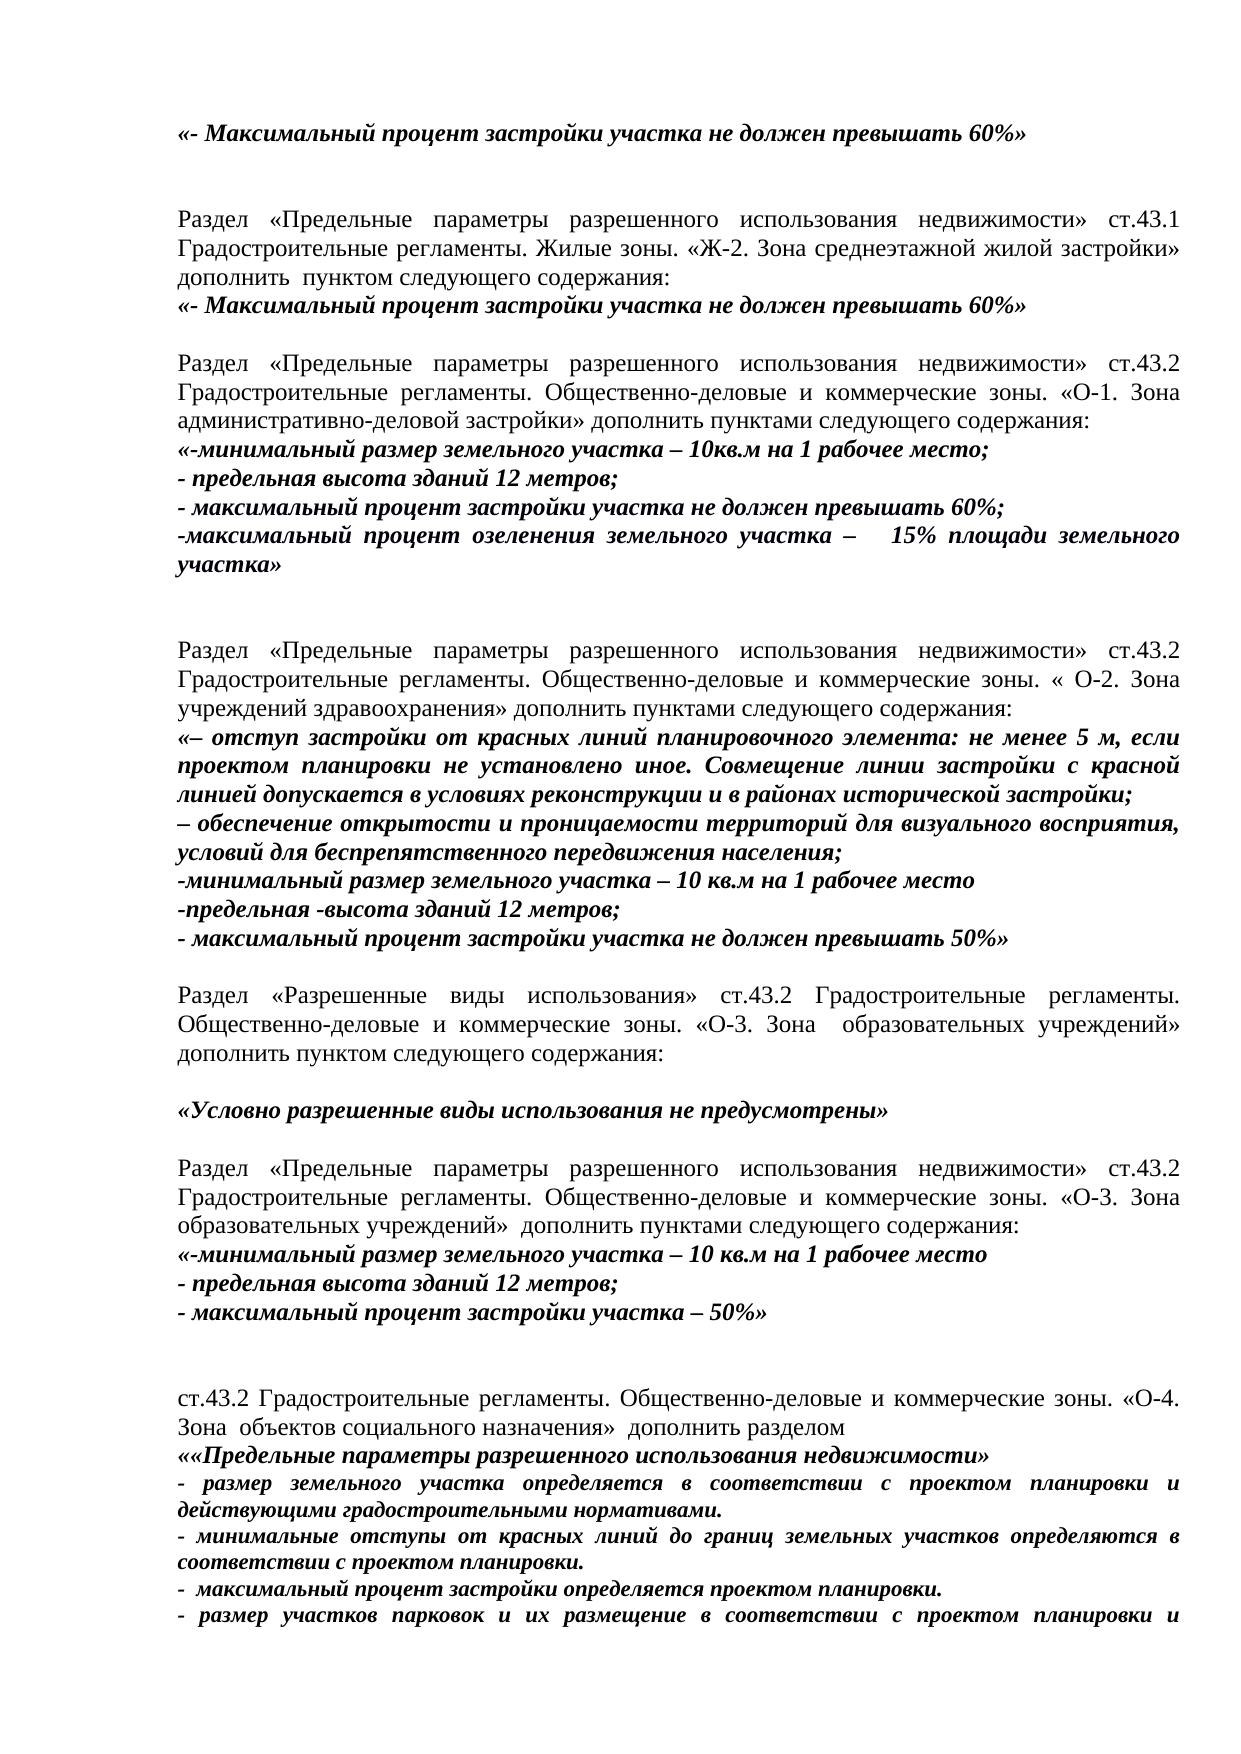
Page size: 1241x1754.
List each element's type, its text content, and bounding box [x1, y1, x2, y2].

text Раздел «Предельные параметры разрешенного использования недвижимости» ст.43.1 Градостроительные регламенты. Жилые зоны. «Ж-2. Зона среднеэтажной жилой застройки» дополнить пунктом следующего содержания: [177, 204, 1181, 291]
text - максимальный процент застройки участка не должен превышать 60%; [177, 492, 1181, 521]
text Раздел «Предельные параметры разрешенного использования недвижимости» ст.43.2 Градостроительные регламенты. Общественно-деловые и коммерческие зоны. «О-1. Зона административно-деловой застройки» дополнить пунктами следующего содержания: [177, 348, 1181, 434]
text ст.43.2 Градостроительные регламенты. Общественно-деловые и коммерческие зоны. «О-4. Зона объектов социального назначения» дополнить разделом [177, 1383, 1181, 1441]
text «Условно разрешенные виды использования не предусмотрены» [177, 1096, 1181, 1124]
text «- Максимальный процент застройки участка не должен превышать 60%» [177, 118, 1181, 147]
text - предельная высота зданий 12 метров; [177, 1268, 1181, 1297]
text Раздел «Предельные параметры разрешенного использования недвижимости» ст.43.2 Градостроительные регламенты. Общественно-деловые и коммерческие зоны. «О-3. Зона образовательных учреждений» дополнить пунктами следующего содержания: [177, 1153, 1181, 1239]
text - предельная высота зданий 12 метров; [177, 463, 1181, 492]
text - максимальный процент застройки определяется проектом планировки. [177, 1575, 1181, 1601]
text – обеспечение открытости и проницаемости территорий для визуального восприятия, условий для беспрепятственного передвижения населения; [177, 808, 1181, 866]
text -минимальный размер земельного участка – 10 кв.м на 1 рабочее место [177, 866, 1181, 894]
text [177, 1601, 1181, 1627]
text ««Предельные параметры разрешенного использования недвижимости» [177, 1441, 1181, 1469]
text Раздел «Разрешенные виды использования» ст.43.2 Градостроительные регламенты. Общественно-деловые и коммерческие зоны. «О-3. Зона образовательных учреждений» дополнить пунктом следующего содержания: [177, 981, 1181, 1067]
text - максимальный процент застройки участка – 50%» [177, 1297, 1181, 1326]
text Раздел «Предельные параметры разрешенного использования недвижимости» ст.43.2 Градостроительные регламенты. Общественно-деловые и коммерческие зоны. « О-2. Зона учреждений здравоохранения» дополнить пунктами следующего содержания: [177, 636, 1181, 722]
text -максимальный процент озеленения земельного участка – 15% площади земельного участка» [177, 521, 1181, 578]
text -предельная -высота зданий 12 метров; [177, 894, 1181, 923]
text «-минимальный размер земельного участка – 10 кв.м на 1 рабочее место [177, 1239, 1181, 1268]
text «– отступ застройки от красных линий планировочного элемента: не менее 5 м, если проектом планировки не установлено иное. Совмещение линии застройки с красной линией допускается в условиях реконструкции и в районах исторической застройки; [177, 722, 1181, 808]
text - размер земельного участка определяется в соответствии с проектом планировки и действующими градостроительными нормативами. [177, 1469, 1181, 1522]
text - максимальный процент застройки участка не должен превышать 50%» [177, 923, 1181, 952]
text «- Максимальный процент застройки участка не должен превышать 60%» [177, 291, 1181, 319]
text - минимальные отступы от красных линий до границ земельных участков определяются в соответствии с проектом планировки. [177, 1522, 1181, 1575]
text «-минимальный размер земельного участка – 10кв.м на 1 рабочее место; [177, 434, 1181, 463]
